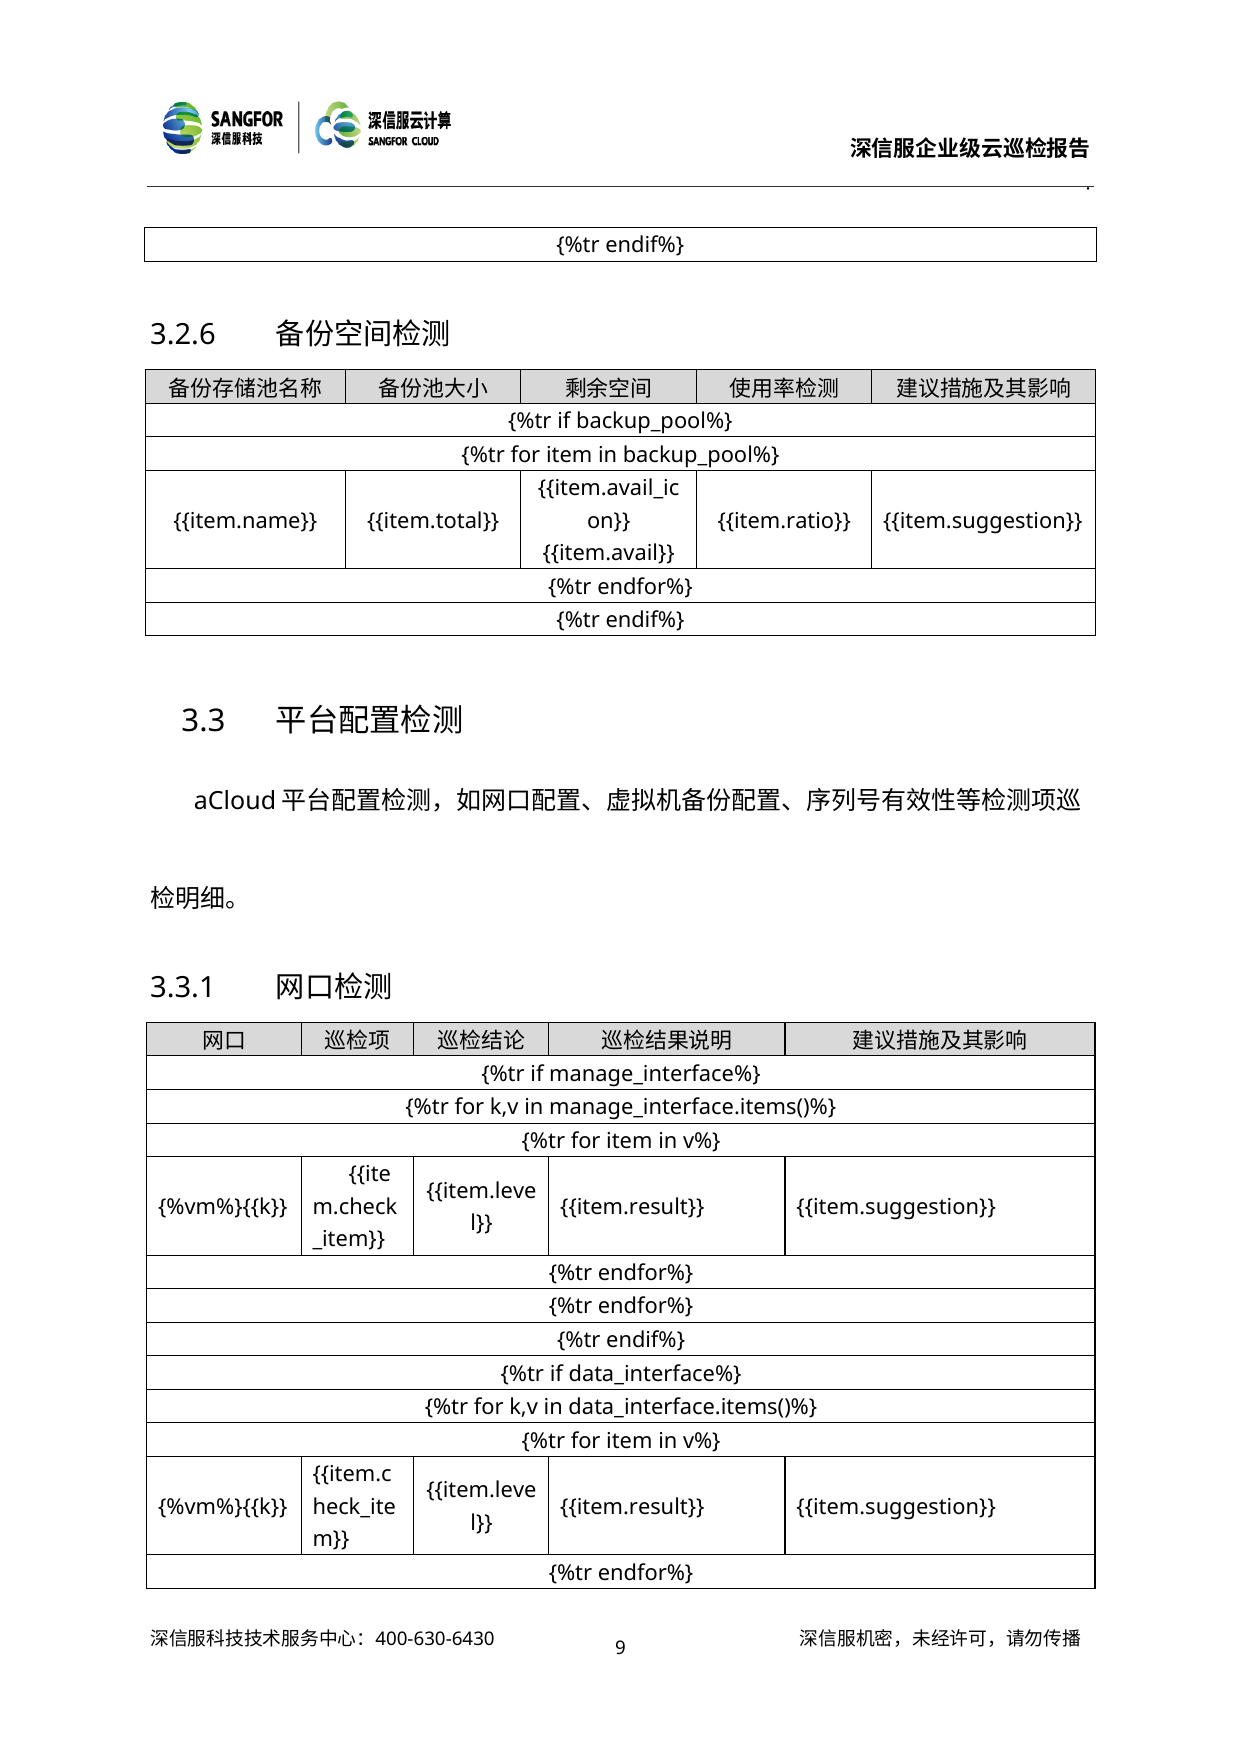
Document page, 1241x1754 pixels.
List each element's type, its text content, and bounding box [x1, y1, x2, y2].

table_cell {{item.result}} [549, 1157, 784, 1254]
table_header 巡检结果说明 [549, 1023, 784, 1055]
table_cell {%tr if data_interface%} [147, 1356, 1094, 1389]
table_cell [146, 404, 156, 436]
table_cell {%tr endfor%} [147, 1289, 1094, 1322]
table_cell {{item.suggestion}} [872, 471, 1095, 568]
table_header 使用率检测 [697, 370, 871, 403]
table_header 建议措施及其影响 [786, 1023, 1094, 1055]
table_header 备份池大小 [346, 370, 520, 403]
table_header 巡检项 [302, 1023, 413, 1055]
table_cell {{item.suggestion}} [786, 1457, 1094, 1554]
table_header 巡检结论 [414, 1023, 548, 1055]
table_cell {{item.ratio}} [697, 471, 871, 568]
table_cell {{item.name}} [146, 471, 345, 568]
table_cell {%tr endif%} [145, 228, 1096, 261]
table_header 备份存储池名称 [146, 370, 345, 403]
table_cell {{item.check_item}} [302, 1157, 413, 1254]
table_cell {%vm%}{{k}} [147, 1457, 301, 1554]
table_cell {%tr endfor%} [146, 569, 1095, 602]
text 网口检测 [150, 963, 1090, 1006]
table_header 网口 [147, 1023, 301, 1055]
table_cell {%tr for item in backup_pool%} [146, 437, 1095, 470]
table_cell {{item.level}} [414, 1157, 548, 1254]
table_cell {{item.avail_icon}}{{item.avail}} [521, 471, 696, 568]
table_header 剩余空间 [521, 370, 696, 403]
text 备份空间检测 [150, 310, 1090, 353]
table_cell {{item.result}} [549, 1457, 784, 1554]
table_cell {{item.check_item}} [302, 1457, 413, 1554]
table_cell {%tr for item in v%} [147, 1423, 1094, 1456]
table_cell {%tr endfor%} [147, 1555, 1094, 1588]
text aCloud平台配置检测，如网口配置、虚拟机备份配置、序列号有效性等检测项巡检明细。 [150, 766, 1090, 929]
table_cell {%tr endif%} [147, 1323, 1094, 1355]
table_cell {%vm%}{{k}} [147, 1157, 301, 1254]
text 平台配置检测 [150, 685, 1090, 750]
table_cell {%tr endif%} [146, 603, 1095, 635]
table_header 建议措施及其影响 [872, 370, 1095, 403]
picture [152, 91, 462, 161]
table_cell {{item.level}} [414, 1457, 548, 1554]
table_cell {%tr for item in v%} [147, 1124, 1094, 1156]
table_cell {%tr for k,v in data_interface.items()%} [147, 1390, 1094, 1422]
table_cell {{item.suggestion}} [786, 1157, 1094, 1254]
table_cell {%tr endfor%} [147, 1256, 1094, 1288]
table_cell {%tr if manage_interface%} [147, 1056, 1094, 1089]
table_cell {{item.total}} [346, 471, 520, 568]
table_cell {%tr for k,v in manage_interface.items()%} [147, 1090, 1094, 1122]
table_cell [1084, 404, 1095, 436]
